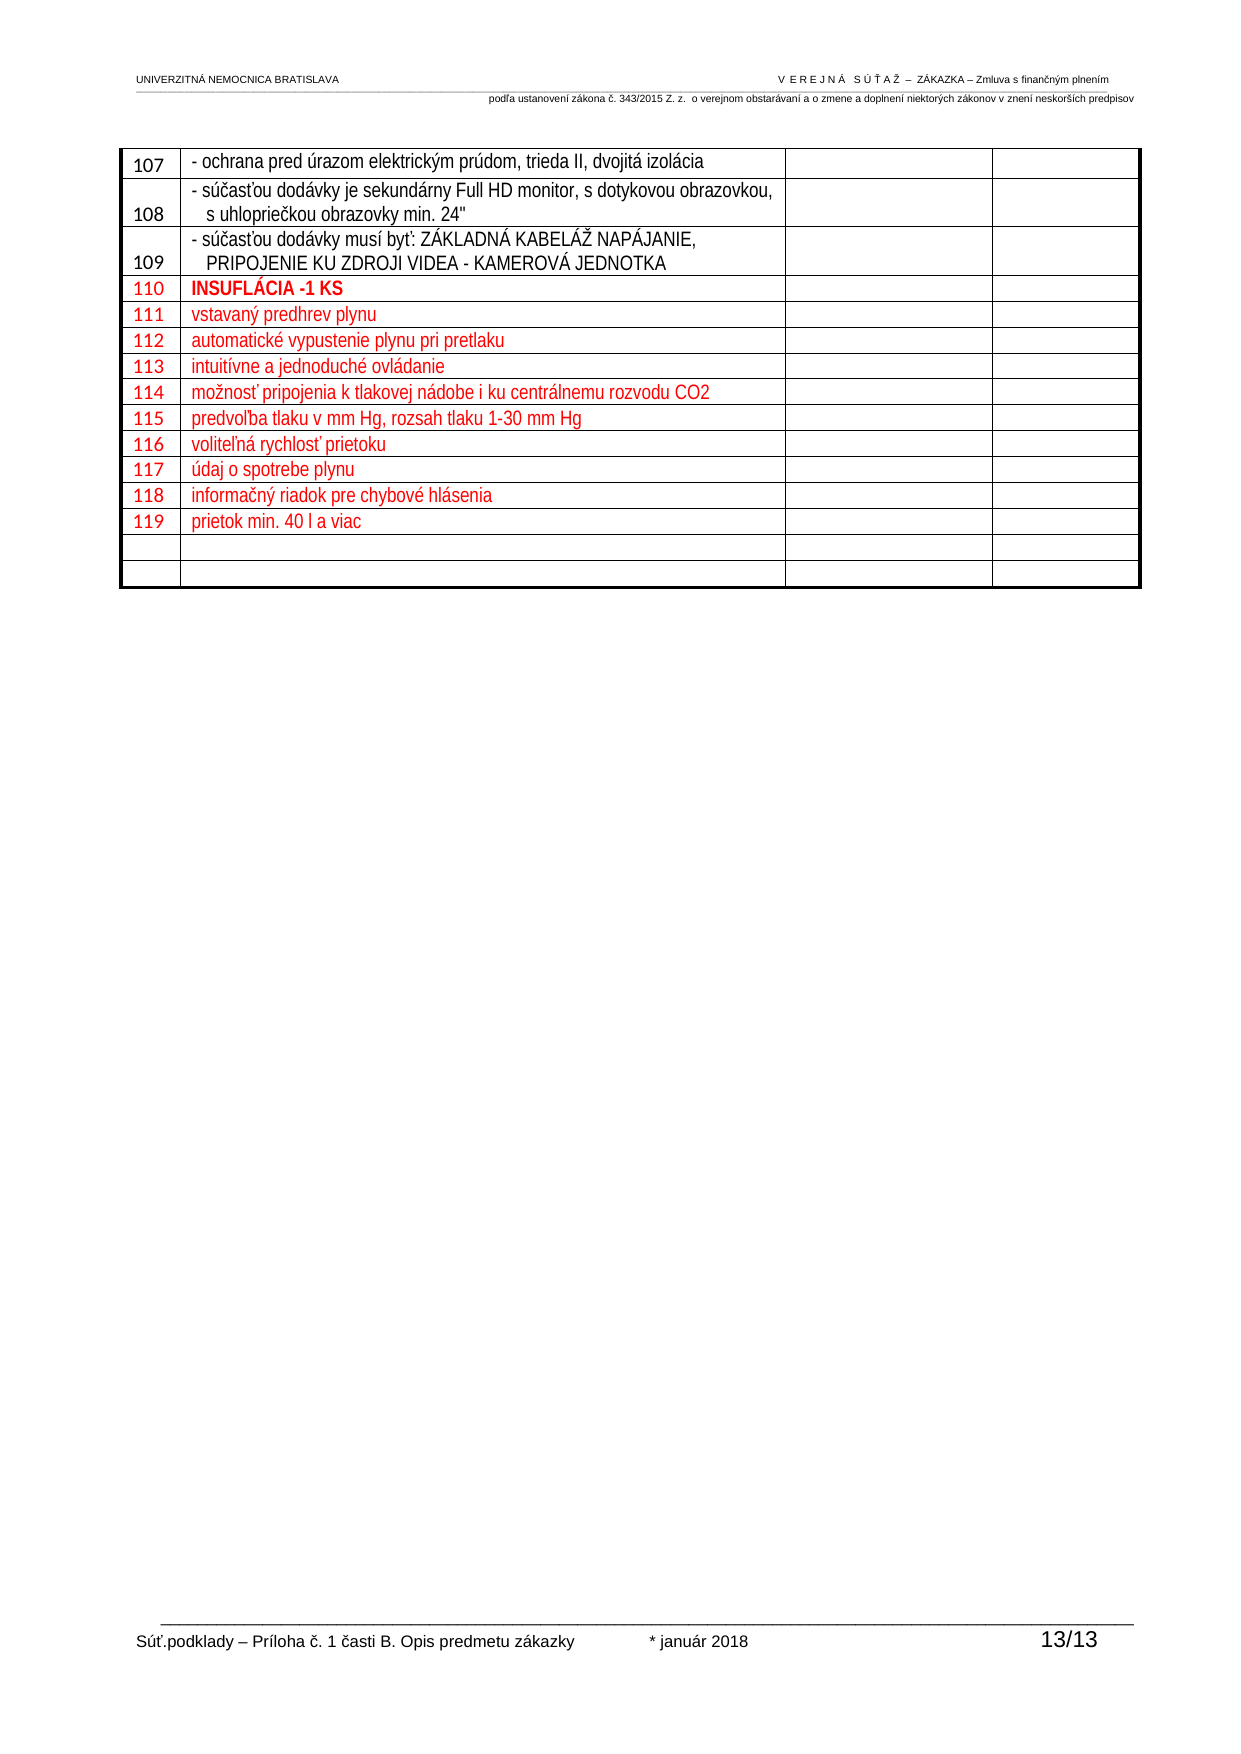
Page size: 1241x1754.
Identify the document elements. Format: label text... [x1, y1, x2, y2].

table_cell [993, 179, 1138, 226]
table_cell [993, 227, 1138, 274]
table_cell voliteľná rychlosť prietoku [181, 431, 785, 456]
table_cell [786, 328, 992, 352]
table_cell [123, 535, 180, 560]
table_cell [786, 149, 992, 178]
table_cell predvoľba tlaku v mm Hg, rozsah tlaku 1-30 mm Hg [181, 405, 785, 430]
table_cell [786, 405, 992, 430]
table_cell 113 [123, 354, 180, 378]
table_cell 116 [123, 431, 180, 456]
table_cell [786, 354, 992, 378]
table_cell [123, 561, 180, 586]
table_cell 108 [123, 179, 180, 226]
table_cell vstavaný predhrev plynu [181, 302, 785, 326]
table_cell INSUFLÁCIA -1 KS [181, 276, 785, 301]
table_cell 112 [123, 328, 180, 352]
table_cell 115 [123, 405, 180, 430]
table_cell - súčasťou dodávky je sekundárny Full HD monitor, s dotykovou obrazovkou, s uhlopriečkou obrazovky min. 24" [181, 179, 785, 226]
table_cell 119 [123, 509, 180, 534]
table_cell [786, 276, 992, 301]
table_cell intuitívne a jednoduché ovládanie [181, 354, 785, 378]
table_cell [993, 457, 1138, 482]
table_cell 109 [123, 227, 180, 274]
table_cell [786, 379, 992, 404]
table_cell [993, 302, 1138, 326]
table_cell [786, 179, 992, 226]
table_cell [993, 431, 1138, 456]
table_cell [993, 535, 1138, 560]
table_cell [786, 483, 992, 508]
table_cell [993, 379, 1138, 404]
table_cell 118 [123, 483, 180, 508]
table_cell [786, 535, 992, 560]
table_cell 110 [123, 276, 180, 301]
table_cell [993, 561, 1138, 586]
table_cell [786, 227, 992, 274]
table_cell [786, 509, 992, 534]
table_cell [993, 405, 1138, 430]
table_cell [993, 149, 1138, 178]
table_cell [993, 276, 1138, 301]
table_cell [786, 457, 992, 482]
table_cell - súčasťou dodávky musí byť: ZÁKLADNÁ KABELÁŽ NAPÁJANIE, PRIPOJENIE KU ZDROJI VIDEA - KAMEROVÁ JEDNOTKA [181, 227, 785, 274]
table_cell [181, 535, 785, 560]
table_cell údaj o spotrebe plynu [181, 457, 785, 482]
table_cell - ochrana pred úrazom elektrickým prúdom, trieda II, dvojitá izolácia [181, 149, 785, 178]
table_cell 114 [123, 379, 180, 404]
table_cell [786, 302, 992, 326]
table_cell 107 [123, 149, 180, 178]
table_cell [786, 561, 992, 586]
table_cell [786, 431, 992, 456]
table_cell 111 [123, 302, 180, 326]
table_cell možnosť pripojenia k tlakovej nádobe i ku centrálnemu rozvodu CO2 [181, 379, 785, 404]
table_cell informačný riadok pre chybové hlásenia [181, 483, 785, 508]
table_cell [993, 354, 1138, 378]
table_cell [993, 509, 1138, 534]
table_cell automatické vypustenie plynu pri pretlaku [181, 328, 785, 352]
table_cell 117 [123, 457, 180, 482]
table_cell prietok min. 40 l a viac [181, 509, 785, 534]
table_cell [181, 561, 785, 586]
table_cell [993, 328, 1138, 352]
table_cell [993, 483, 1138, 508]
